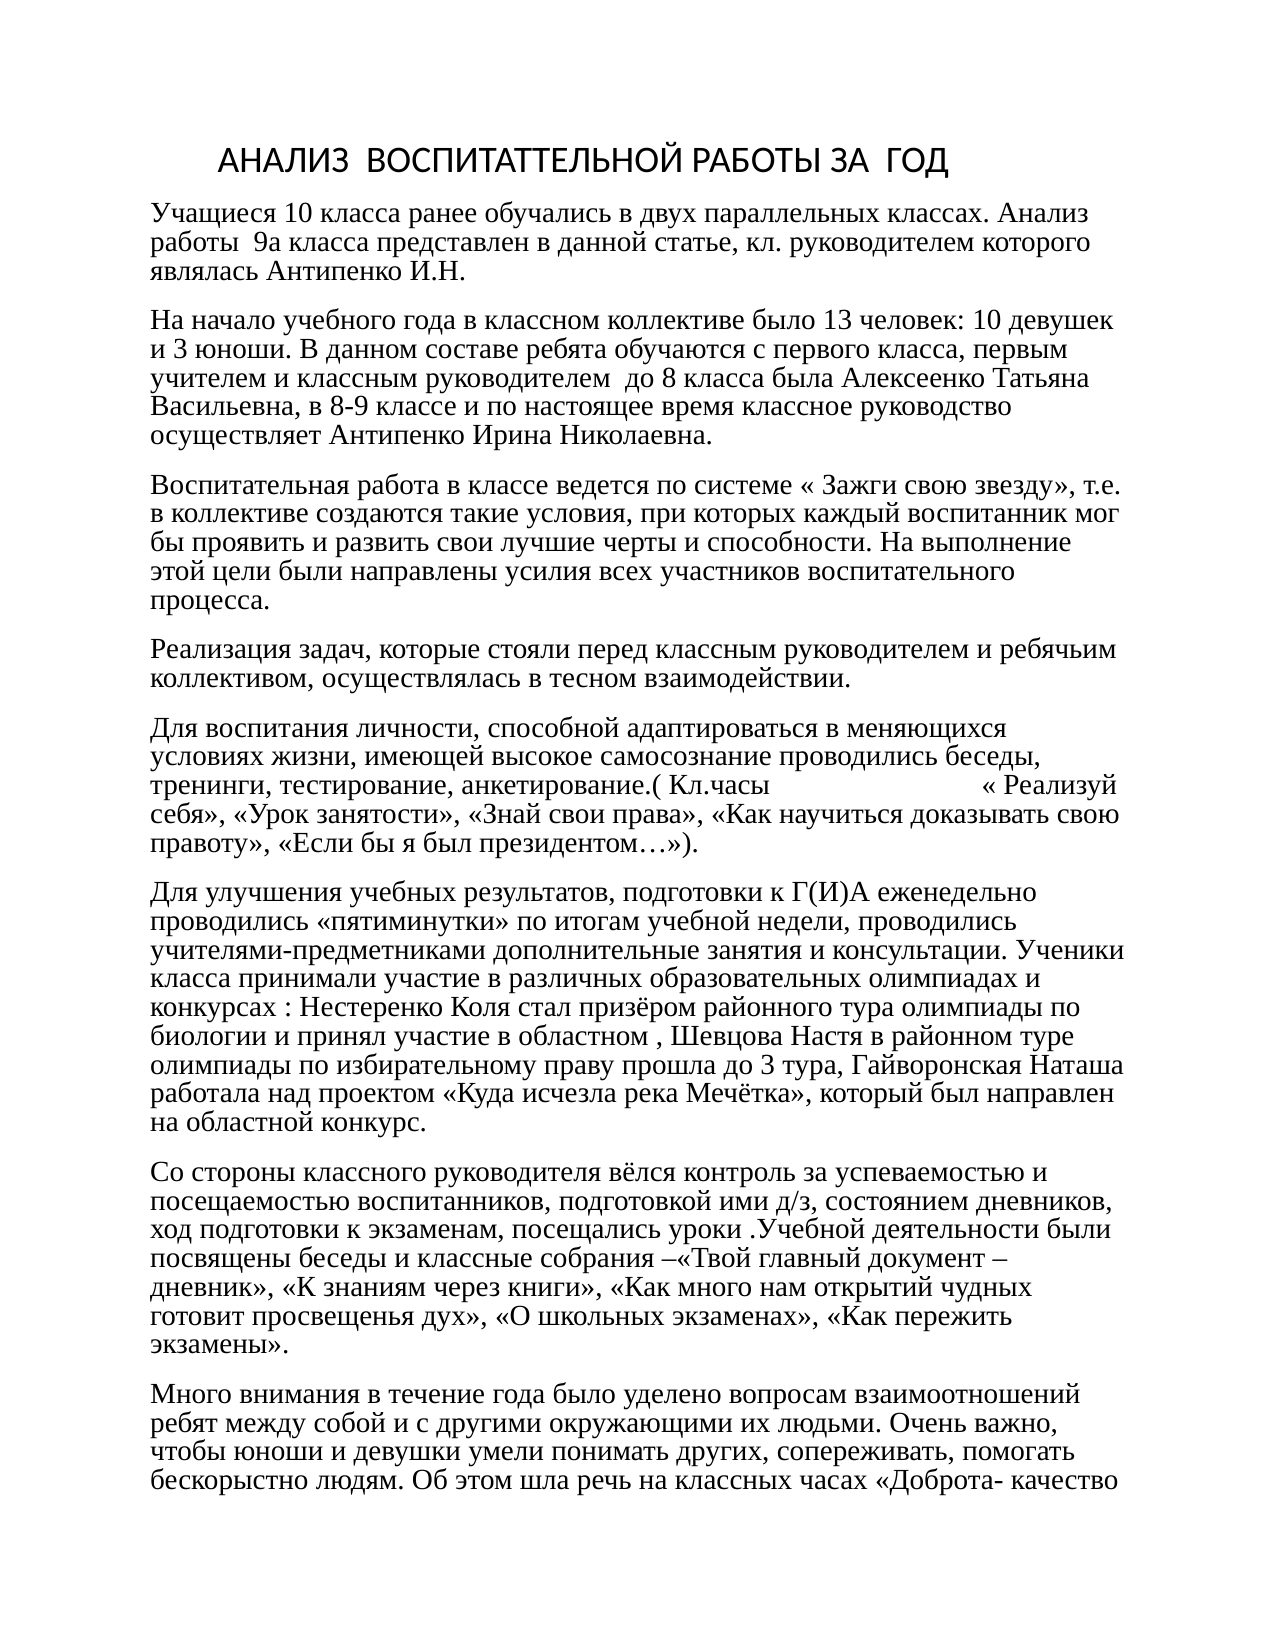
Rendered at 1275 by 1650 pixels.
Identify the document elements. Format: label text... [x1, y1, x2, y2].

text Реализация задач, которые стояли перед классным руководителем и ребячьим коллективом, осуществлялась в тесном взаимодействии. [150, 636, 1125, 693]
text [150, 1380, 1125, 1495]
text Для воспитания личности, способной адаптироваться в меняющихся условиях жизни, имеющей высокое самосознание проводились беседы, тренинги, тестирование, анкетирование.( Кл.часы « Реализуй себя», «Урок занятости», «Знай свои права», «Как научиться доказывать свою правоту», «Если бы я был президентом…»). [150, 714, 1125, 858]
text Для улучшения учебных результатов, подготовки к Г(И)А еженедельно проводились «пятиминутки» по итогам учебной недели, проводились учителями-предметниками дополнительные занятия и консультации. Ученики класса принимали участие в различных образовательных олимпиадах и конкурсах : Нестеренко Коля стал призёром районного тура олимпиады по биологии и принял участие в областном , Шевцова Настя в районном туре олимпиады по избирательному праву прошла до 3 тура, Гайворонская Наташа работала над проектом «Куда исчезла река Мечётка», который был направлен на областной конкурс. [150, 879, 1125, 1137]
text Со стороны классного руководителя вёлся контроль за успеваемостью и посещаемостью воспитанников, подготовкой ими д/з, состоянием дневников, ход подготовки к экзаменам, посещались уроки .Учебной деятельности были посвящены беседы и классные собрания –«Твой главный документ – дневник», «К знаниям через книги», «Как много нам открытий чудных готовит просвещенья дух», «О школьных экзаменах», «Как пережить экзамены». [150, 1158, 1125, 1359]
text Учащиеся 10 класса ранее обучались в двух параллельных классах. Анализ работы 9а класса представлен в данной статье, кл. руководителем которого являлась Антипенко И.Н. [150, 199, 1125, 286]
text На начало учебного года в классном коллективе было 13 человек: 10 девушек и 3 юноши. В данном составе ребята обучаются с первого класса, первым учителем и классным руководителем до 8 класса была Алексеенко Татьяна Васильевна, в 8-9 классе и по настоящее время классное руководство осуществляет Антипенко Ирина Николаевна. [150, 307, 1125, 450]
text Воспитательная работа в классе ведется по системе « Зажги свою звезду», т.е. в коллективе создаются такие условия, при которых каждый воспитанник мог бы проявить и развить свои лучшие черты и способности. На выполнение этой цели были направлены усилия всех участников воспитательного процесса. [150, 471, 1125, 615]
text АНАЛИЗ ВОСПИТАТТЕЛЬНОЙ РАБОТЫ ЗА ГОД [150, 150, 1125, 179]
